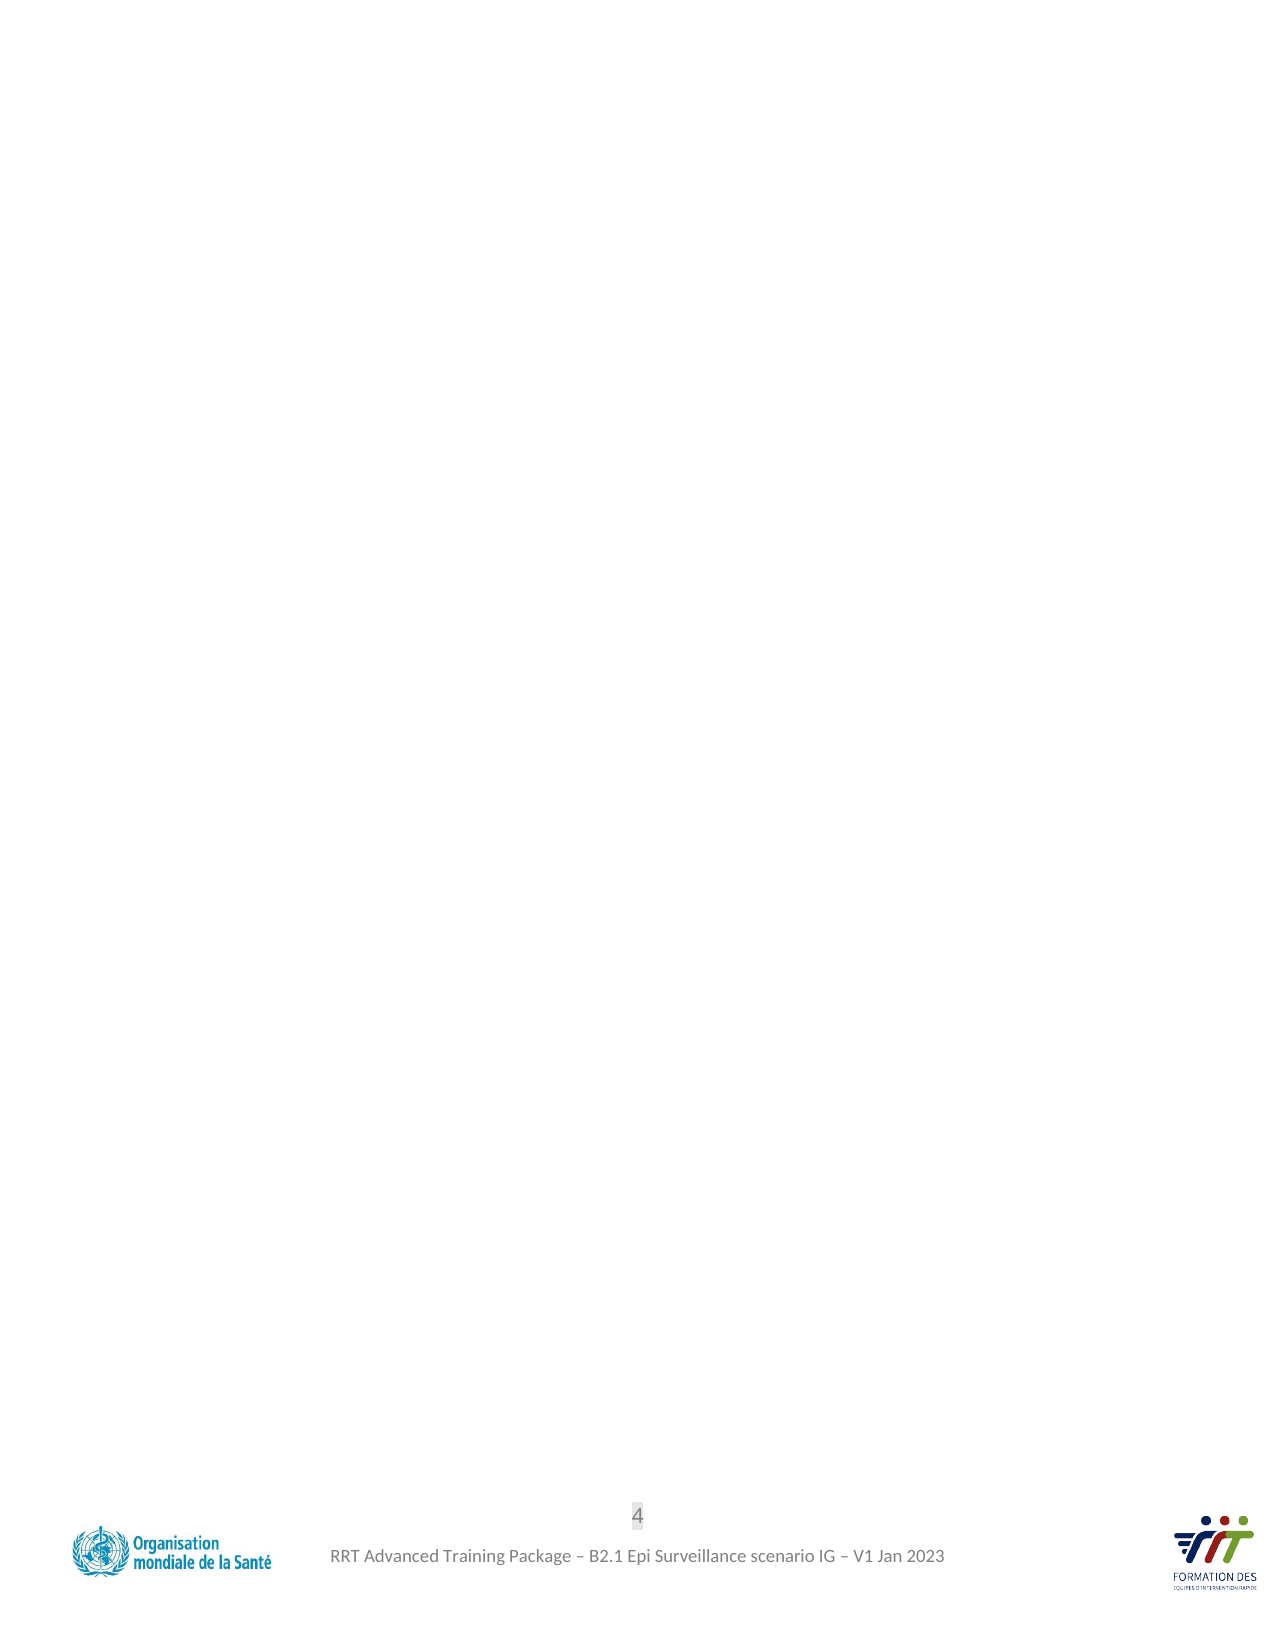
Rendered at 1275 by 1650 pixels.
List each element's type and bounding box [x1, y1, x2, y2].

picture [1173, 1516, 1257, 1591]
picture [72, 1526, 271, 1577]
